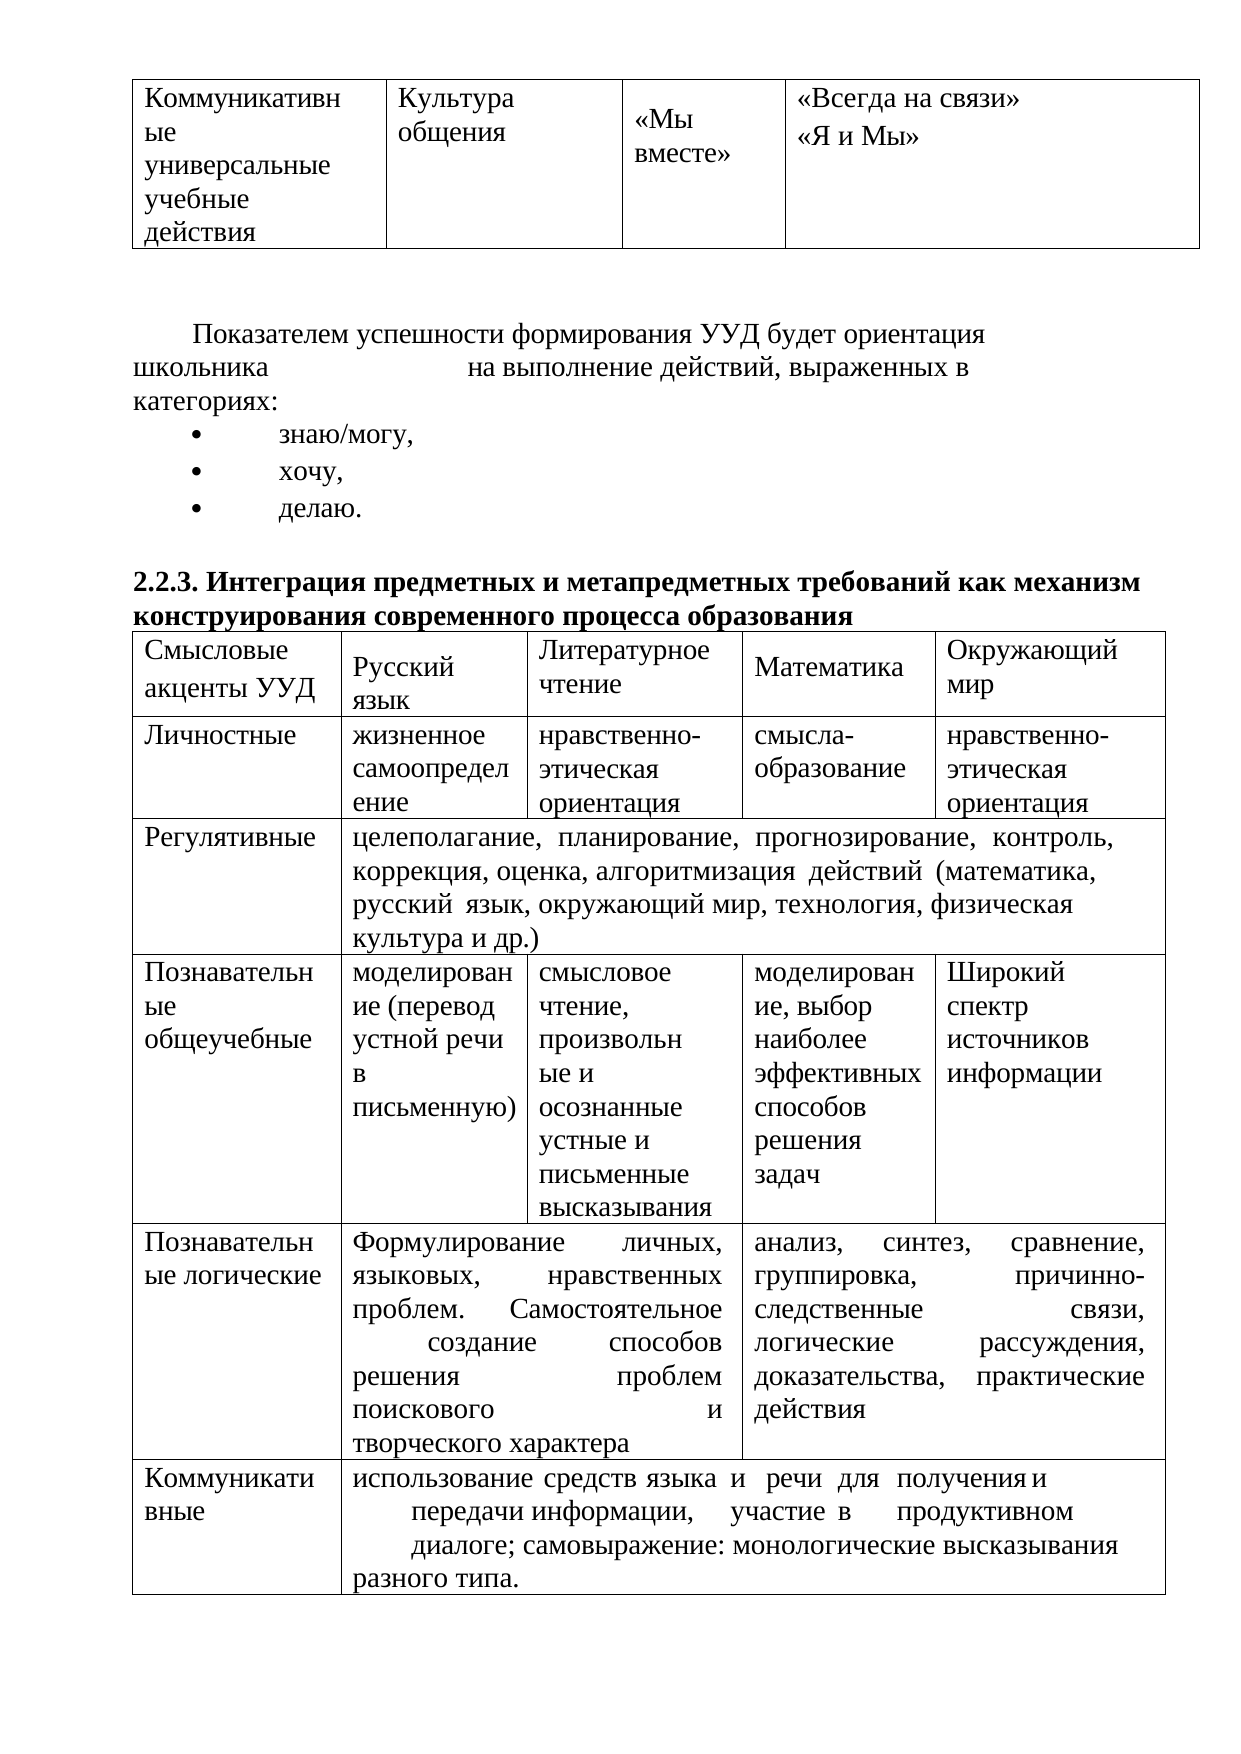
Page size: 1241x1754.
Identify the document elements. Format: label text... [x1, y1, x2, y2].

table_cell использование средств языка и речи для получения и передачи информации, участие в продуктивном диалоге; самовыражение: монологические высказывания разного типа. [342, 1460, 1165, 1594]
table_cell Коммуникативные универсальные учебные действия [133, 80, 386, 248]
table_header Математика [743, 632, 935, 716]
table_header Литературное чтение [528, 632, 742, 716]
text 2.2.3. Интеграция предметных и метапредметных требований как механизм конструирования современного процесса образования [133, 564, 1166, 631]
list хочу, [133, 453, 1166, 487]
table_cell «Всегда на связи» «Я и Мы» [786, 80, 1199, 248]
table_cell Регулятивные [133, 819, 341, 953]
table_cell нравственно- этическая ориентация [936, 717, 1165, 818]
table_header Русский язык [342, 632, 527, 716]
list знаю/могу, [133, 417, 1166, 450]
table_cell целеполагание, планирование, прогнозирование, контроль, коррекция, оценка, алгоритмизация действий (математика, русский язык, окружающий мир, технология, физическая культура и др.) [342, 819, 1165, 953]
table_cell Широкий спектр источников информации [936, 955, 1165, 1223]
table_cell моделирование, выбор наиболее эффективных способов решения задач [743, 955, 935, 1223]
table_cell Личностные [133, 717, 341, 818]
table_cell смысловое чтение, произвольные и осознанные устные и письменные высказывания [528, 955, 742, 1223]
table_cell жизненное самоопределение [342, 717, 527, 818]
table_cell Коммуникативные [133, 1460, 341, 1594]
table_cell Культура общения [387, 80, 622, 248]
table_cell моделирование (перевод устной речи в письменную) [342, 955, 527, 1223]
table_cell смысла- образование [743, 717, 935, 818]
table_header Смысловые акценты УУД [133, 632, 341, 716]
table_cell Формулирование личных, языковых, нравственных проблем. Самостоятельное создание способов решения проблем поискового и творческого характера [342, 1224, 742, 1459]
table_cell Познавательные логические [133, 1224, 341, 1459]
table_header Окружающий мир [936, 632, 1165, 716]
table_cell «Мы вместе» [623, 80, 785, 248]
table_cell Познавательные общеучебные [133, 955, 341, 1223]
text Показателем успешности формирования УУД будет ориентация школьника на выполнение действий, выраженных в категориях: [133, 316, 1103, 417]
list делаю. [133, 490, 1166, 524]
table_cell нравственно- этическая ориентация [528, 717, 742, 818]
table_cell анализ, синтез, сравнение, группировка, причинно-следственные связи, логические рассуждения, доказательства, практические действия [743, 1224, 1165, 1459]
